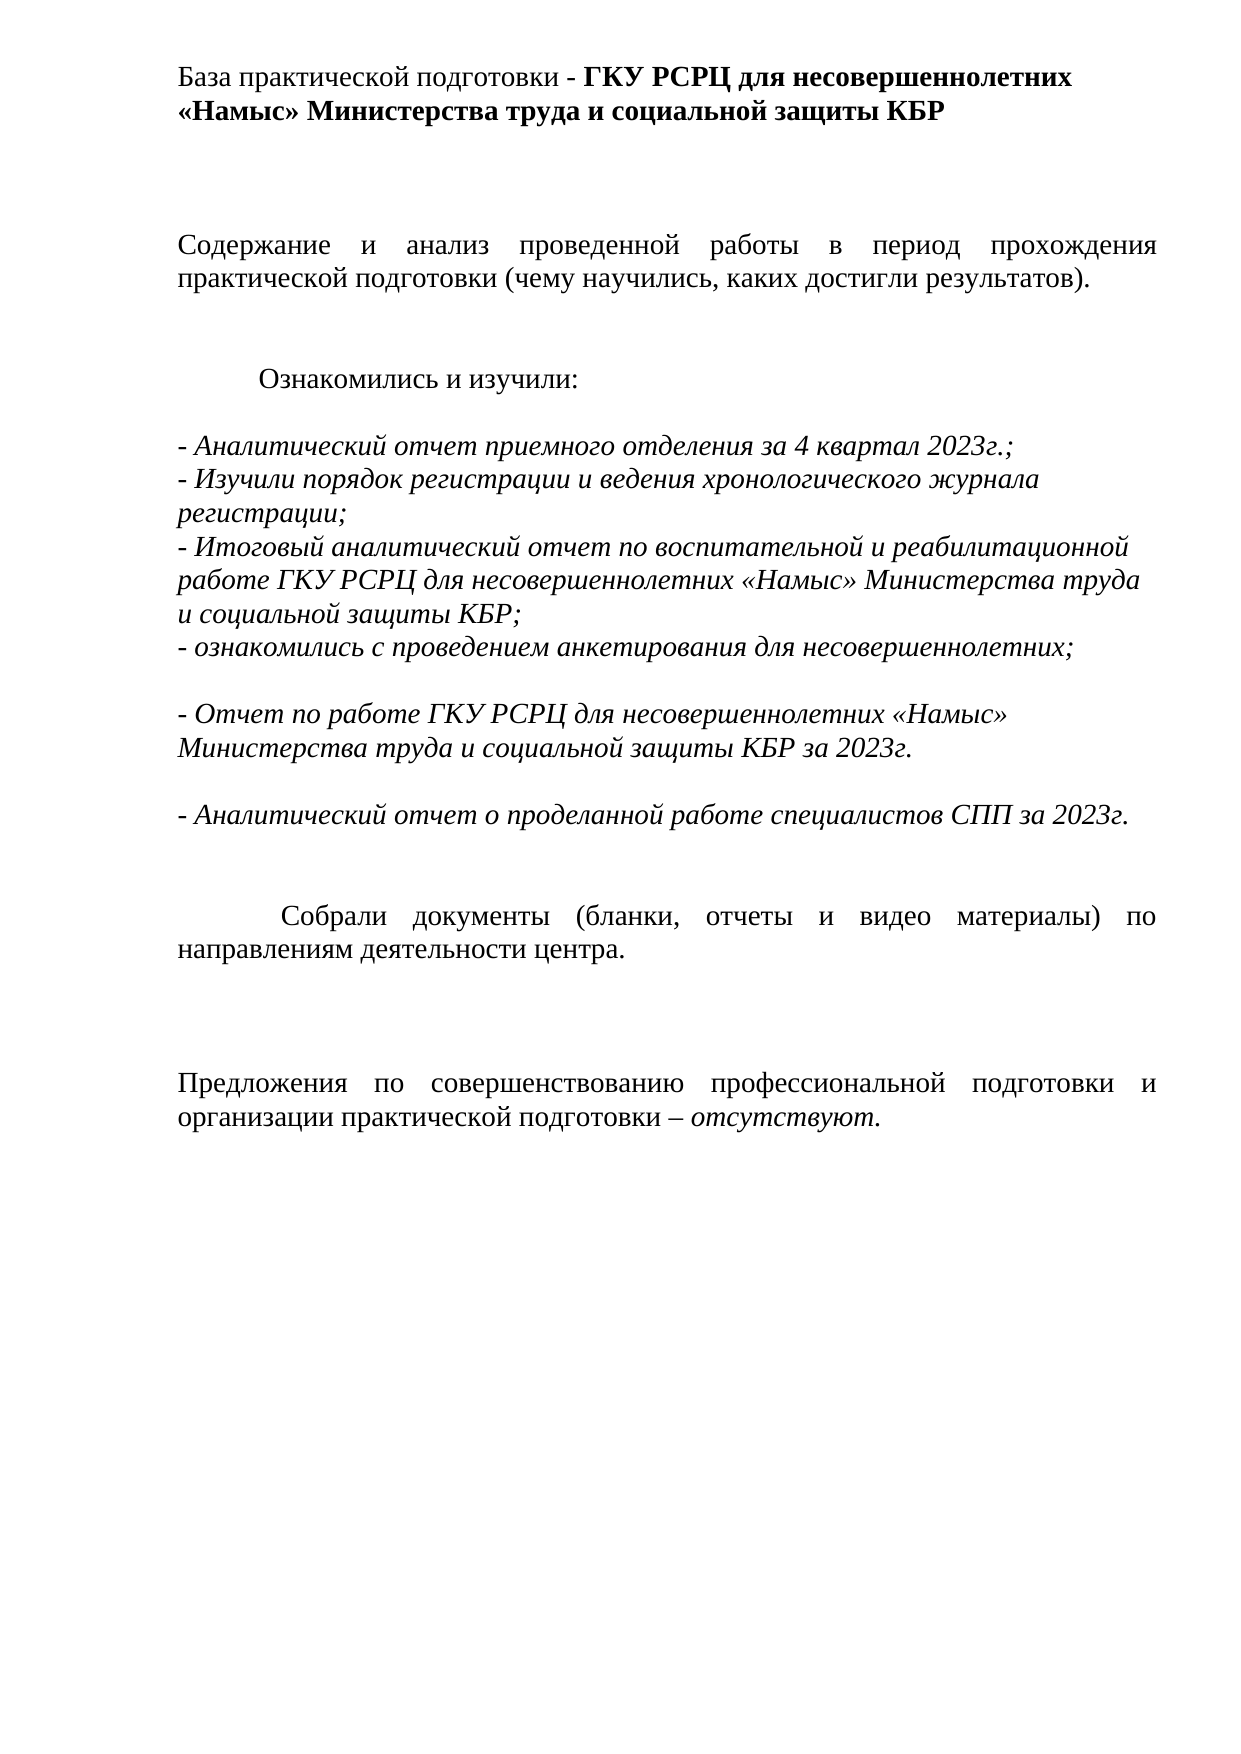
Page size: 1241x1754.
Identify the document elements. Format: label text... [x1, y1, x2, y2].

text - Итоговый аналитический отчет по воспитательной и реабилитационной работе ГКУ РСРЦ для несовершеннолетних «Намыс» Министерства труда и социальной защиты КБР; [177, 529, 1152, 629]
text База практической подготовки - ГКУ РСРЦ для несовершеннолетних «Намыс» Министерства труда и социальной защиты КБР [177, 59, 1152, 126]
text Ознакомились и изучили: [177, 361, 1152, 394]
text Предложения по совершенствованию профессиональной подготовки и организации практической подготовки – отсутствуют. [177, 1065, 1157, 1132]
text Собрали документы (бланки, отчеты и видео материалы) по направлениям деятельности центра. [177, 898, 1157, 965]
text - Отчет по работе ГКУ РСРЦ для несовершеннолетних «Намыс» Министерства труда и социальной защиты КБР за 2023г. [177, 696, 1152, 763]
text Содержание и анализ проведенной работы в период прохождения практической подготовки (чему научились, каких достигли результатов). [177, 227, 1157, 294]
text - Аналитический отчет приемного отделения за 4 квартал 2023г.; [177, 428, 1152, 462]
text - Изучили порядок регистрации и ведения хронологического журнала регистрации; [177, 462, 1152, 529]
text - Аналитический отчет о проделанной работе специалистов СПП за 2023г. [177, 797, 1152, 831]
text - ознакомились с проведением анкетирования для несовершеннолетних; [177, 629, 1152, 663]
